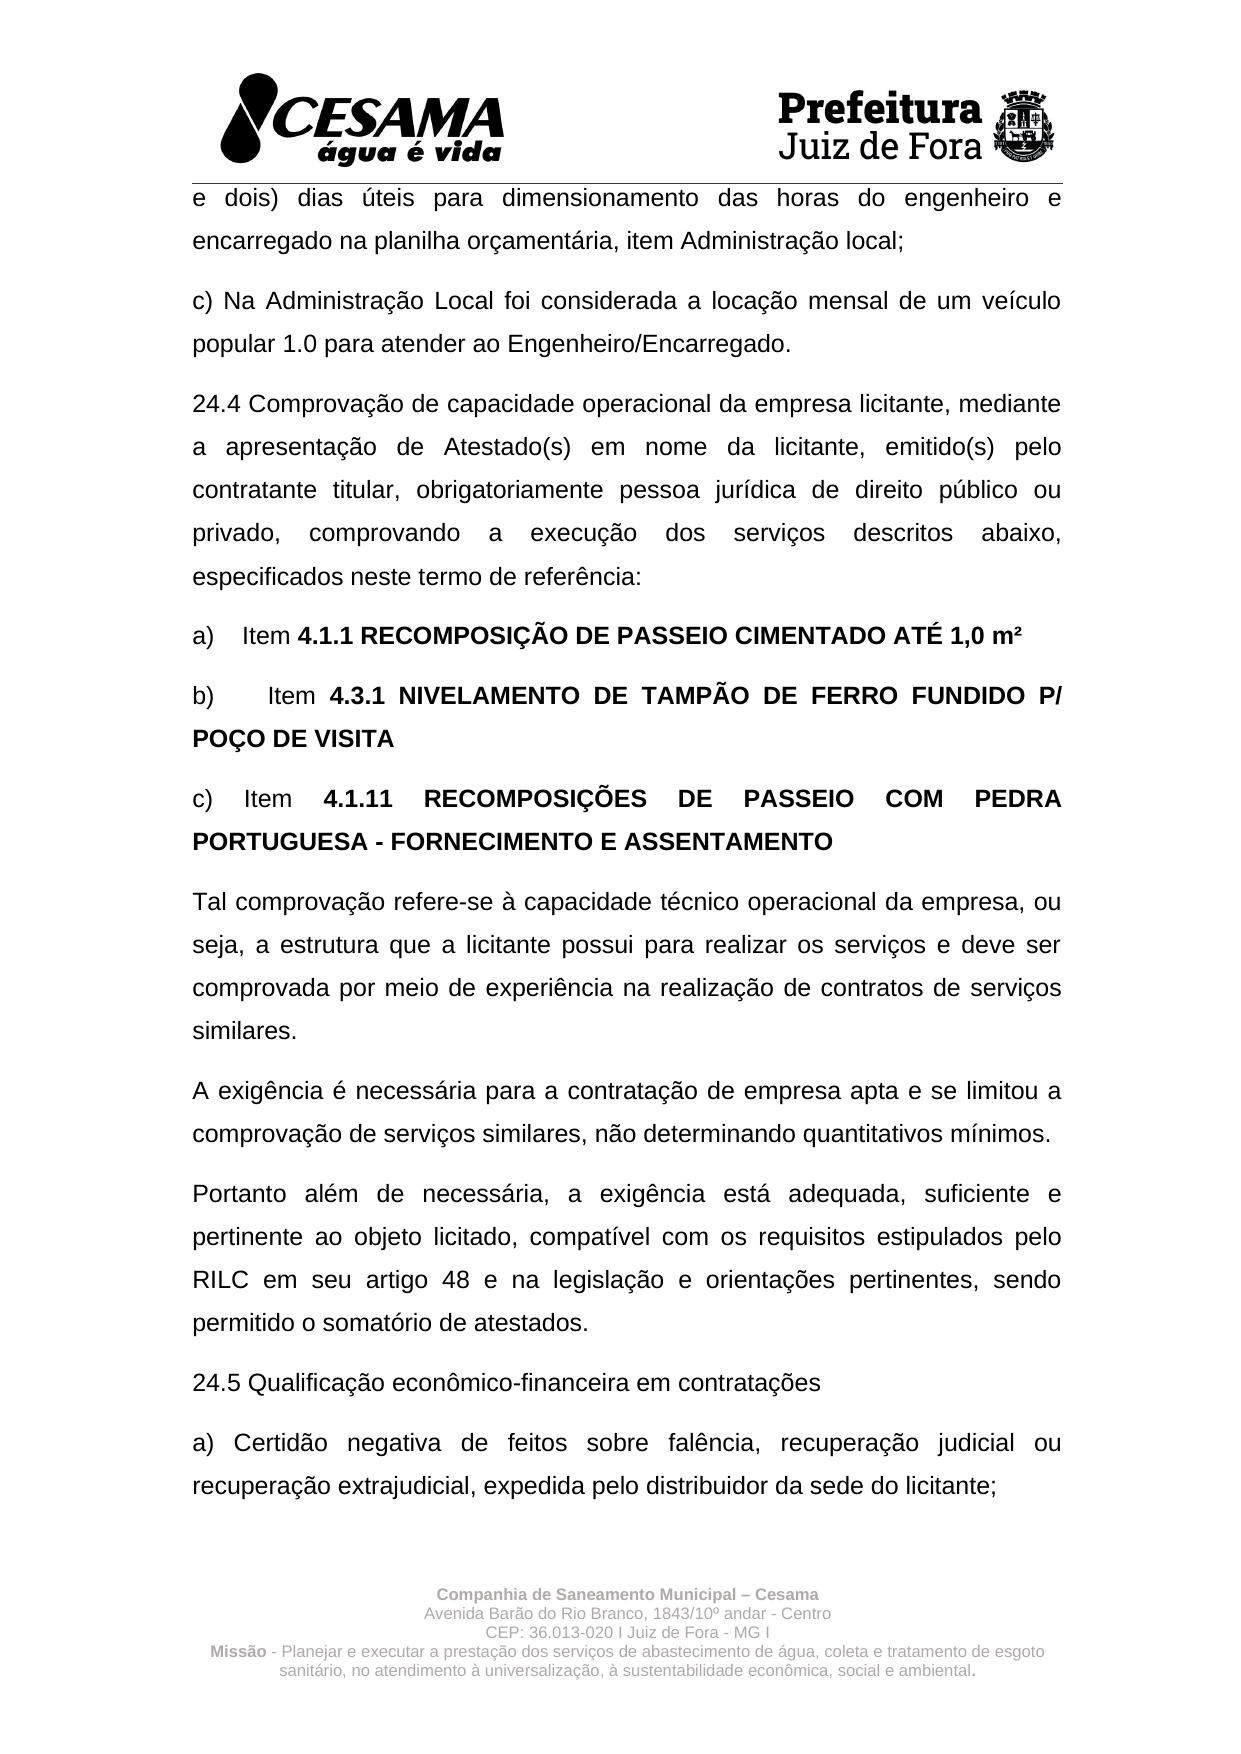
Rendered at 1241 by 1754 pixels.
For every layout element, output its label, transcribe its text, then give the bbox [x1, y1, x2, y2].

text 24.5 Qualificação econômico-financeira em contratações [192, 1368, 1063, 1397]
text c) Item 4.1.11 RECOMPOSIÇÕES DE PASSEIO COM PEDRA PORTUGUESA - FORNECIMENTO E ASSENTAMENTO [192, 784, 1063, 856]
text Portanto além de necessária, a exigência está adequada, suficiente e pertinente ao objeto licitado, compatível com os requisitos estipulados pelo RILC em seu artigo 48 e na legislação e orientações pertinentes, sendo permitido o somatório de atestados. [192, 1179, 1063, 1337]
text b) Item 4.3.1 NIVELAMENTO DE TAMPÃO DE FERRO FUNDIDO P/ POÇO DE VISITA [192, 681, 1063, 753]
picture [192, 73, 1063, 184]
text Tal comprovação refere-se à capacidade técnico operacional da empresa, ou seja, a estrutura que a licitante possui para realizar os serviços e deve ser comprovada por meio de experiência na realização de contratos de serviços similares. [192, 887, 1063, 1045]
text A exigência é necessária para a contratação de empresa apta e se limitou a comprovação de serviços similares, não determinando quantitativos mínimos. [192, 1076, 1063, 1148]
text c) Na Administração Local foi considerada a locação mensal de um veículo popular 1.0 para atender ao Engenheiro/Encarregado. [192, 286, 1063, 358]
text a) Certidão negativa de feitos sobre falência, recuperação judicial ou recuperação extrajudicial, expedida pelo distribuidor da sede do licitante; [192, 1428, 1063, 1500]
text 24.4 Comprovação de capacidade operacional da empresa licitante, mediante a apresentação de Atestado(s) em nome da licitante, emitido(s) pelo contratante titular, obrigatoriamente pessoa jurídica de direito público ou privado, comprovando a execução dos serviços descritos abaixo, especificados neste termo de referência: [192, 389, 1063, 590]
text a) Item 4.1.1 RECOMPOSIÇÃO DE PASSEIO CIMENTADO ATÉ 1,0 m² [192, 621, 1063, 650]
